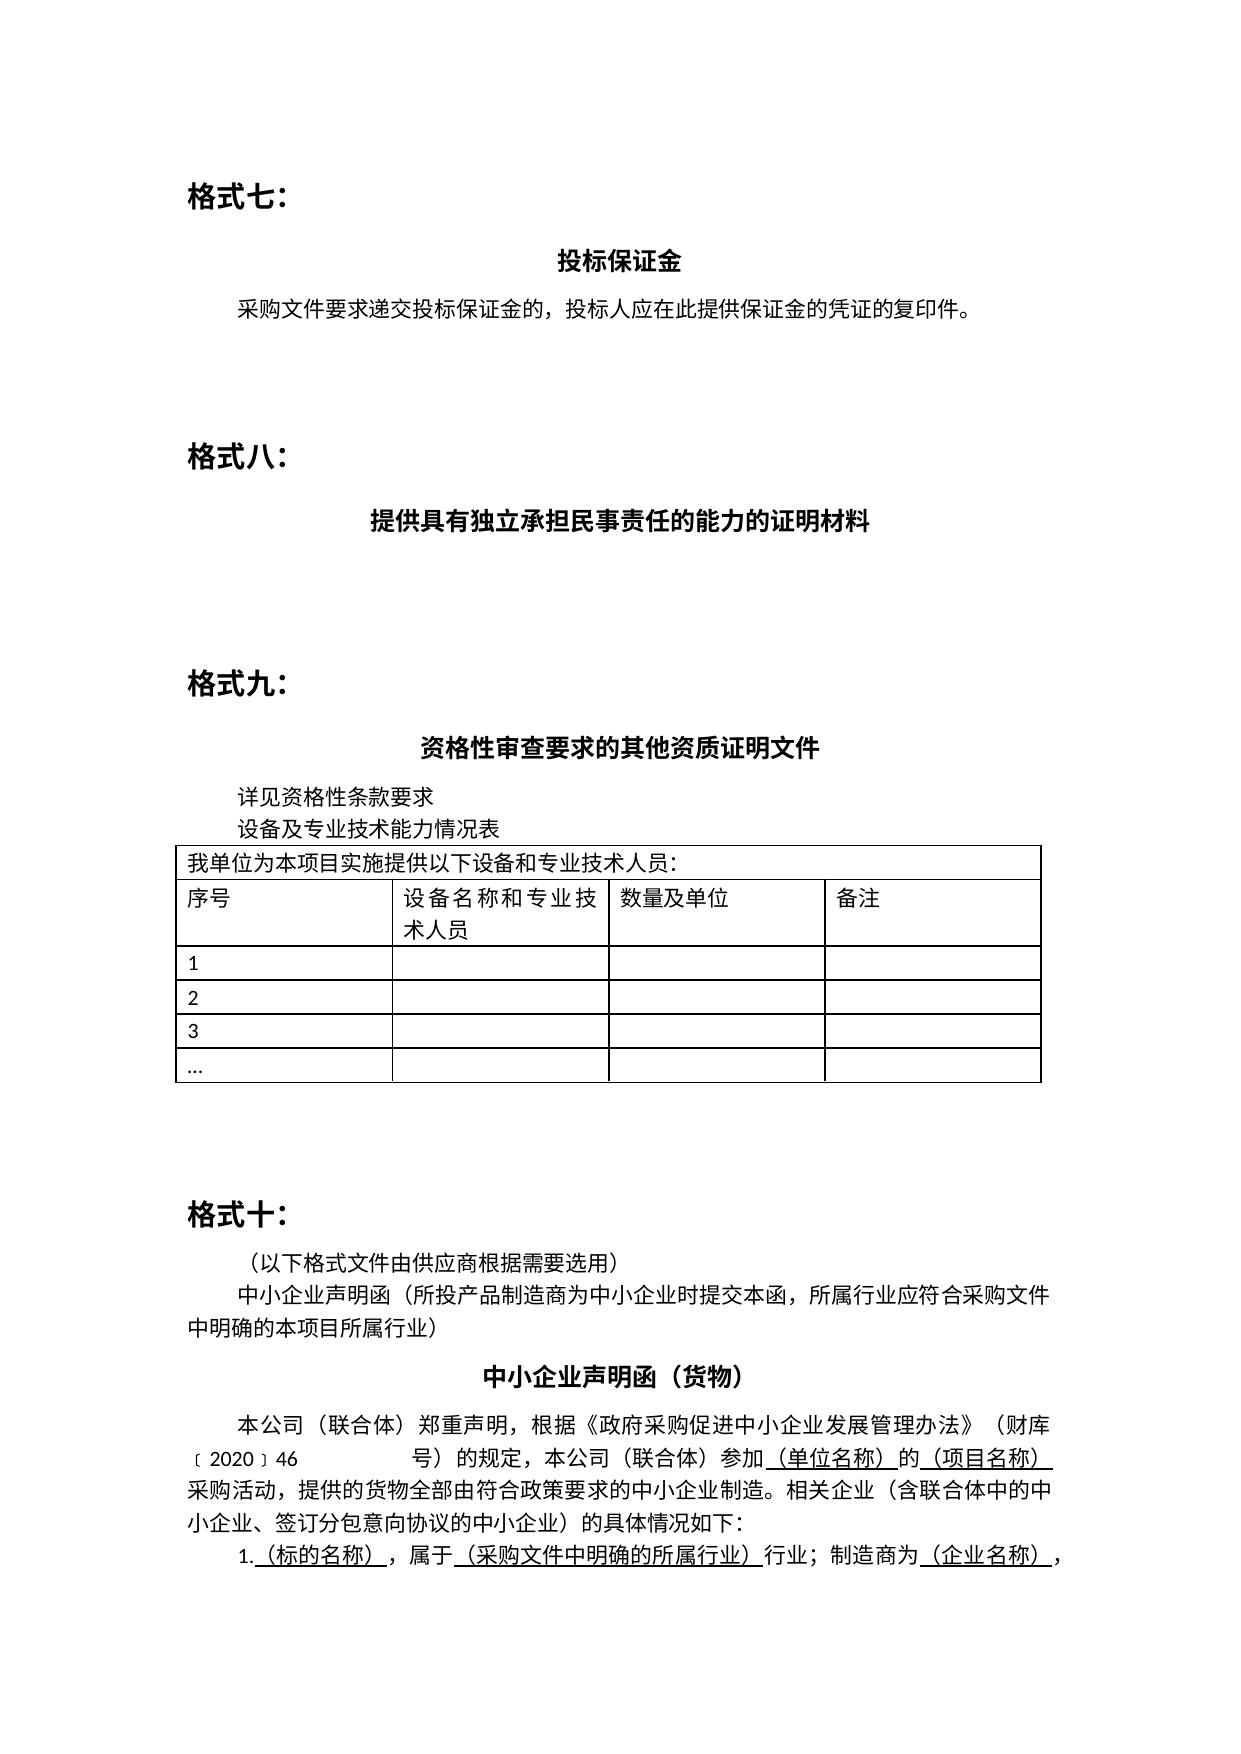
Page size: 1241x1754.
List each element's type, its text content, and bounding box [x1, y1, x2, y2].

text 本公司（联合体）郑重声明，根据《政府采购促进中小企业发展管理办法》（财库﹝2020﹞46 号）的规定，本公司（联合体）参加（单位名称）的（项目名称）采购活动，提供的货物全部由符合政策要求的中小企业制造。相关企业（含联合体中的中小企业、签订分包意向协议的中小企业）的具体情况如下： [187, 1408, 1053, 1538]
text 详见资格性条款要求 [187, 779, 1053, 812]
table_cell 2 [177, 981, 392, 1013]
table_cell [610, 947, 824, 979]
table_cell 序号 [177, 880, 392, 945]
text 中小企业声明函（所投产品制造商为中小企业时提交本函，所属行业应符合采购文件中明确的本项目所属行业） [187, 1278, 1053, 1343]
text 投标保证金 [187, 227, 1053, 292]
table_cell [826, 981, 1040, 1013]
text （以下格式文件由供应商根据需要选用） [187, 1245, 1053, 1278]
text 资格性审查要求的其他资质证明文件 [187, 714, 1053, 779]
text 采购文件要求递交投标保证金的，投标人应在此提供保证金的凭证的复印件。 [187, 292, 1053, 324]
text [187, 1538, 1053, 1570]
table_cell [393, 1049, 608, 1081]
text 设备及专业技术能力情况表 [187, 812, 1053, 844]
table_cell 备注 [826, 880, 1040, 945]
text 中小企业声明函（货物） [187, 1343, 1053, 1408]
table_header 我单位为本项目实施提供以下设备和专业技术人员： [177, 846, 1040, 878]
text 格式七： [187, 162, 1053, 227]
table_cell [610, 981, 824, 1013]
text 提供具有独立承担民事责任的能力的证明材料 [187, 487, 1053, 552]
table_cell [826, 947, 1040, 979]
text 格式九： [187, 649, 1053, 714]
text 格式十： [187, 1180, 1053, 1245]
table_cell 数量及单位 [610, 880, 824, 945]
table_cell [826, 1015, 1040, 1047]
table_cell [393, 1015, 608, 1047]
table_cell … [177, 1049, 392, 1081]
table_cell [826, 1049, 1040, 1081]
table_cell 1 [177, 947, 392, 979]
table_cell [393, 947, 608, 979]
text 格式八： [187, 422, 1053, 487]
table_cell [610, 1015, 824, 1047]
table_cell [610, 1049, 824, 1081]
table_cell 3 [177, 1015, 392, 1047]
table_cell [393, 981, 608, 1013]
table_cell 设备名称和专业技术人员 [393, 880, 608, 945]
